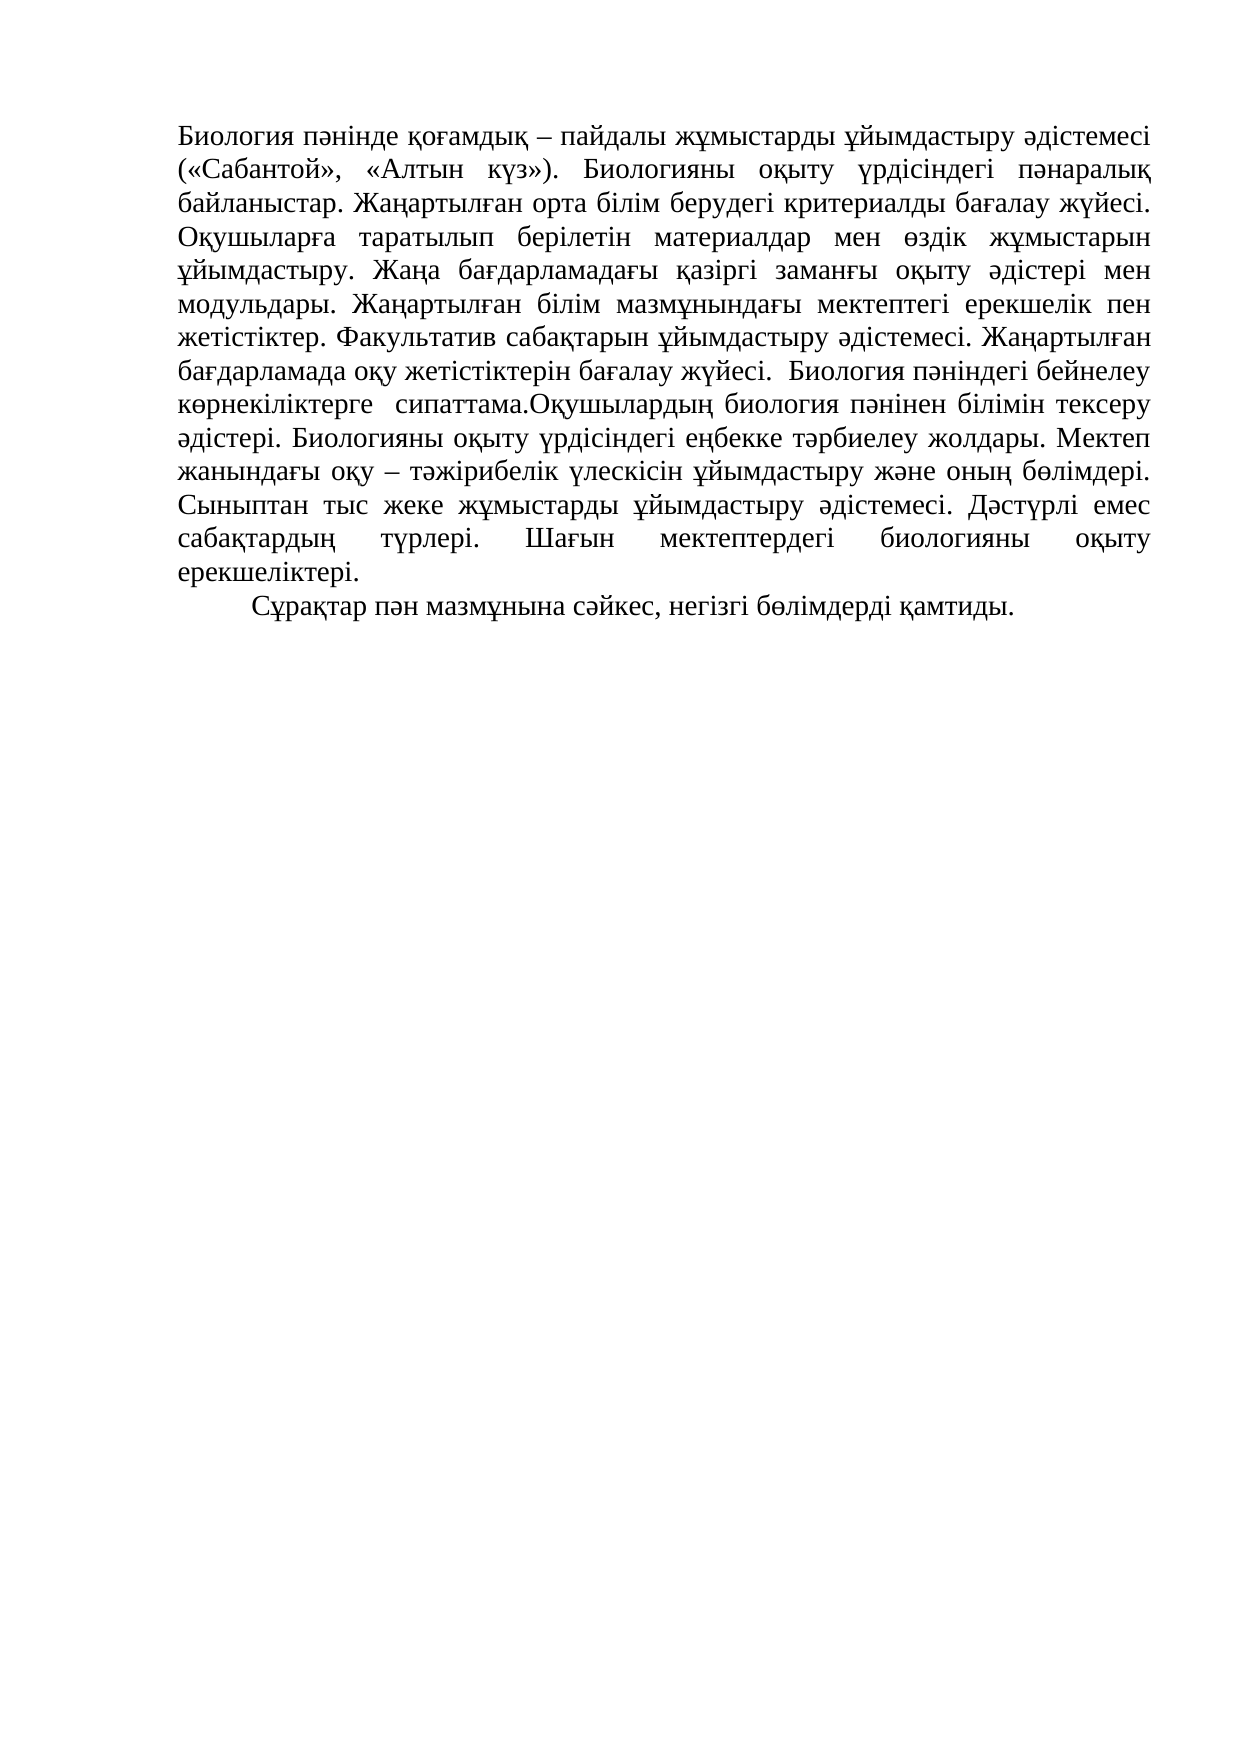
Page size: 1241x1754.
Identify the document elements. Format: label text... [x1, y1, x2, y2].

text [177, 118, 1152, 588]
text Сұрақтар пән мазмұнына сәйкес, негізгі бөлімдерді қамтиды. [177, 588, 1152, 621]
